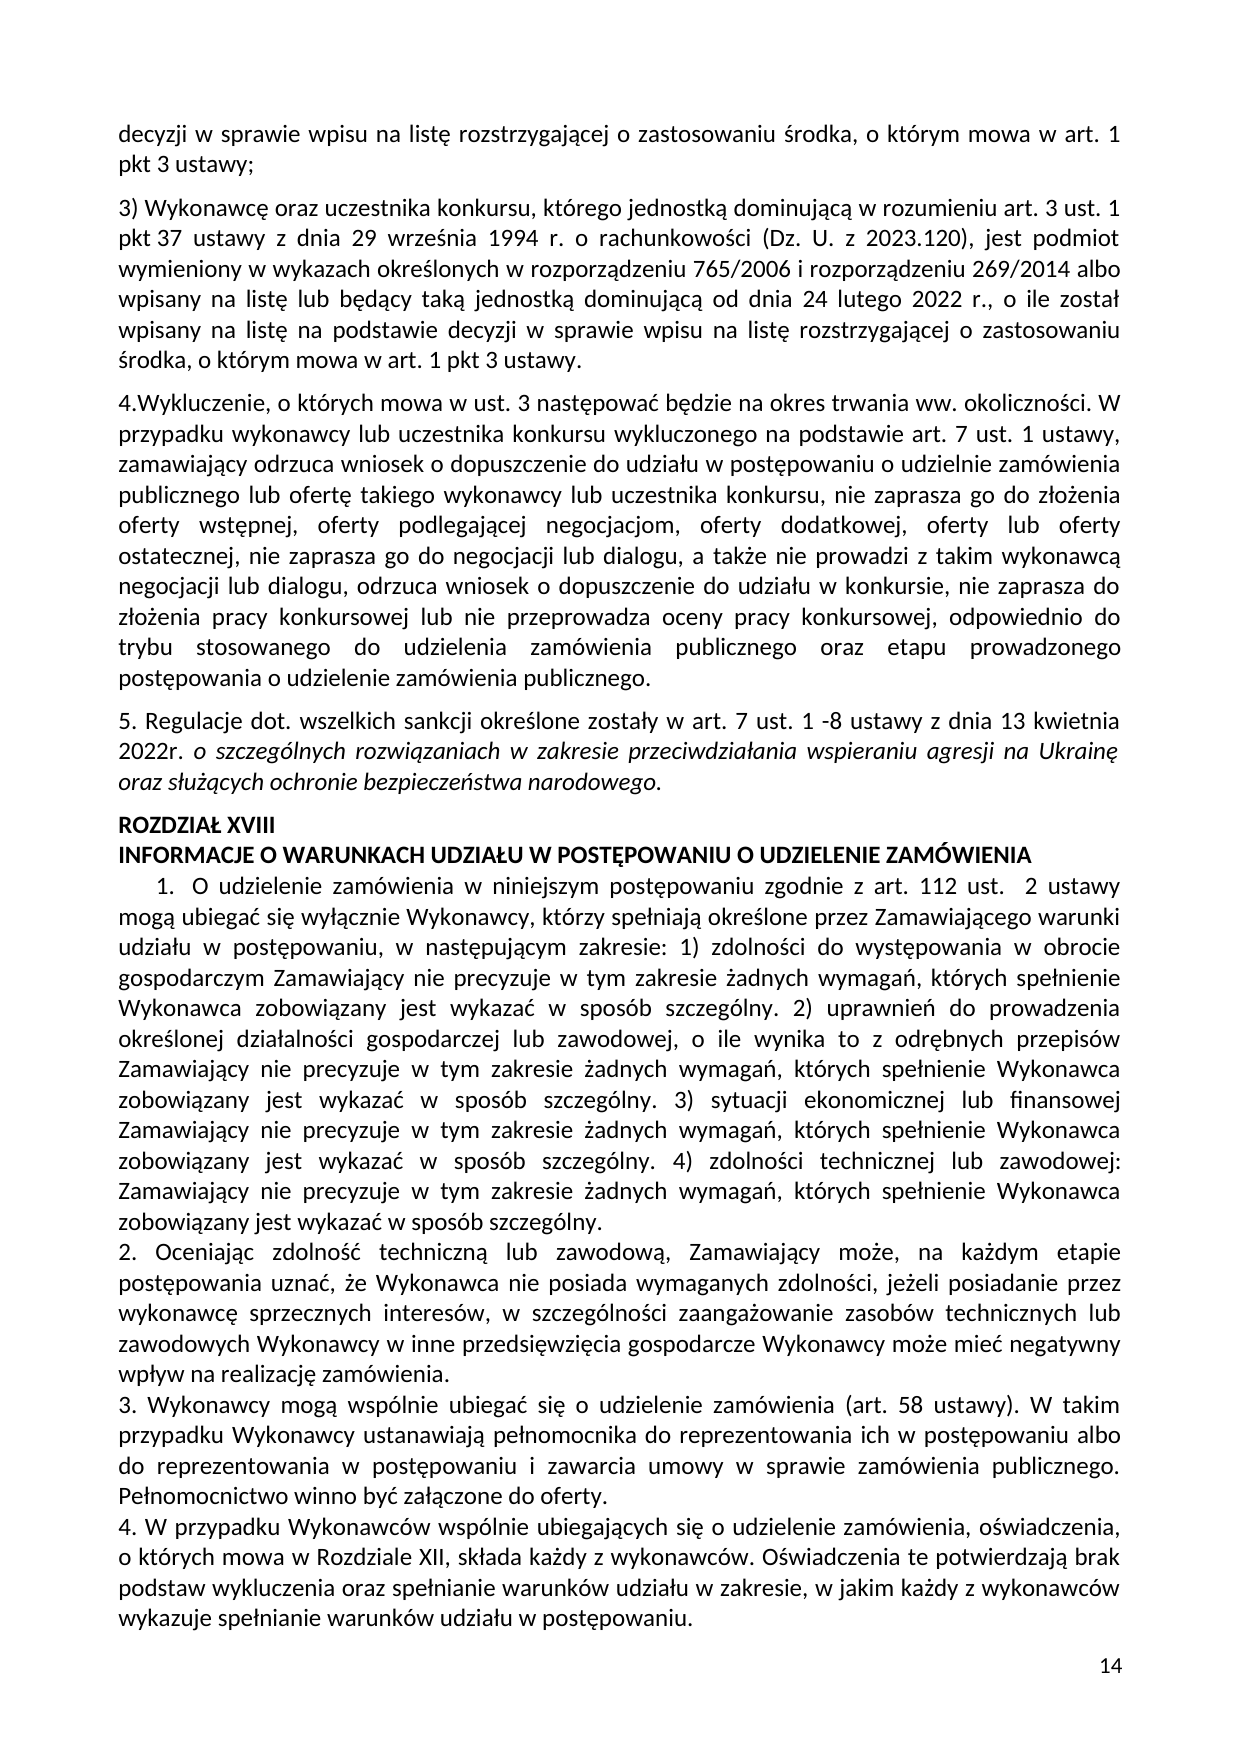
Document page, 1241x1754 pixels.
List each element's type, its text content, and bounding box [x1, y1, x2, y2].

text 4. W przypadku Wykonawców wspólnie ubiegających się o udzielenie zamówienia, oświadczenia, o których mowa w Rozdziale XII, składa każdy z wykonawców. Oświadczenia te potwierdzają brak podstaw wykluczenia oraz spełnianie warunków udziału w zakresie, w jakim każdy z wykonawców wykazuje spełnianie warunków udziału w postępowaniu. [118, 1511, 1122, 1633]
text 5. Regulacje dot. wszelkich sankcji określone zostały w art. 7 ust. 1 -8 ustawy z dnia 13 kwietnia 2022r. o szczególnych rozwiązaniach w zakresie przeciwdziałania wspieraniu agresji na Ukrainę oraz służących ochronie bezpieczeństwa narodowego. [118, 705, 1122, 797]
text 3. Wykonawcy mogą wspólnie ubiegać się o udzielenie zamówienia (art. 58 ustawy). W takim przypadku Wykonawcy ustanawiają pełnomocnika do reprezentowania ich w postępowaniu albo do reprezentowania w postępowaniu i zawarcia umowy w sprawie zamówienia publicznego. Pełnomocnictwo winno być załączone do oferty. [118, 1389, 1122, 1511]
text 2. Oceniając zdolność techniczną lub zawodową, Zamawiający może, na każdym etapie postępowania uznać, że Wykonawca nie posiada wymaganych zdolności, jeżeli posiadanie przez wykonawcę sprzecznych interesów, w szczególności zaangażowanie zasobów technicznych lub zawodowych Wykonawcy w inne przedsięwzięcia gospodarcze Wykonawcy może mieć negatywny wpływ na realizację zamówienia. [118, 1236, 1122, 1389]
text 4.Wykluczenie, o których mowa w ust. 3 następować będzie na okres trwania ww. okoliczności. W przypadku wykonawcy lub uczestnika konkursu wykluczonego na podstawie art. 7 ust. 1 ustawy, zamawiający odrzuca wniosek o dopuszczenie do udziału w postępowaniu o udzielnie zamówienia publicznego lub ofertę takiego wykonawcy lub uczestnika konkursu, nie zaprasza go do złożenia oferty wstępnej, oferty podlegającej negocjacjom, oferty dodatkowej, oferty lub oferty ostatecznej, nie zaprasza go do negocjacji lub dialogu, a także nie prowadzi z takim wykonawcą negocjacji lub dialogu, odrzuca wniosek o dopuszczenie do udziału w konkursie, nie zaprasza do złożenia pracy konkursowej lub nie przeprowadza oceny pracy konkursowej, odpowiednio do trybu stosowanego do udzielenia zamówienia publicznego oraz etapu prowadzonego postępowania o udzielenie zamówienia publicznego. [118, 387, 1122, 692]
text ROZDZIAŁ XVIII [118, 809, 1122, 839]
text 3) Wykonawcę oraz uczestnika konkursu, którego jednostką dominującą w rozumieniu art. 3 ust. 1 pkt 37 ustawy z dnia 29 września 1994 r. o rachunkowości (Dz. U. z 2023.120), jest podmiot wymieniony w wykazach określonych w rozporządzeniu 765/2006 i rozporządzeniu 269/2014 albo wpisany na listę lub będący taką jednostką dominującą od dnia 24 lutego 2022 r., o ile został wpisany na listę na podstawie decyzji w sprawie wpisu na listę rozstrzygającej o zastosowaniu środka, o którym mowa w art. 1 pkt 3 ustawy. [118, 192, 1122, 375]
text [118, 118, 1122, 179]
list O udzielenie zamówienia w niniejszym postępowaniu zgodnie z art. 112 ust. 2 ustawy mogą ubiegać się wyłącznie Wykonawcy, którzy spełniają określone przez Zamawiającego warunki udziału w postępowaniu, w następującym zakresie: 1) zdolności do występowania w obrocie gospodarczym Zamawiający nie precyzuje w tym zakresie żadnych wymagań, których spełnienie Wykonawca zobowiązany jest wykazać w sposób szczególny. 2) uprawnień do prowadzenia określonej działalności gospodarczej lub zawodowej, o ile wynika to z odrębnych przepisów Zamawiający nie precyzuje w tym zakresie żadnych wymagań, których spełnienie Wykonawca zobowiązany jest wykazać w sposób szczególny. 3) sytuacji ekonomicznej lub finansowej Zamawiający nie precyzuje w tym zakresie żadnych wymagań, których spełnienie Wykonawca zobowiązany jest wykazać w sposób szczególny. 4) zdolności technicznej lub zawodowej: Zamawiający nie precyzuje w tym zakresie żadnych wymagań, których spełnienie Wykonawca zobowiązany jest wykazać w sposób szczególny. [118, 870, 1122, 1236]
text INFORMACJE O WARUNKACH UDZIAŁU W POSTĘPOWANIU O UDZIELENIE ZAMÓWIENIA [118, 839, 1122, 870]
